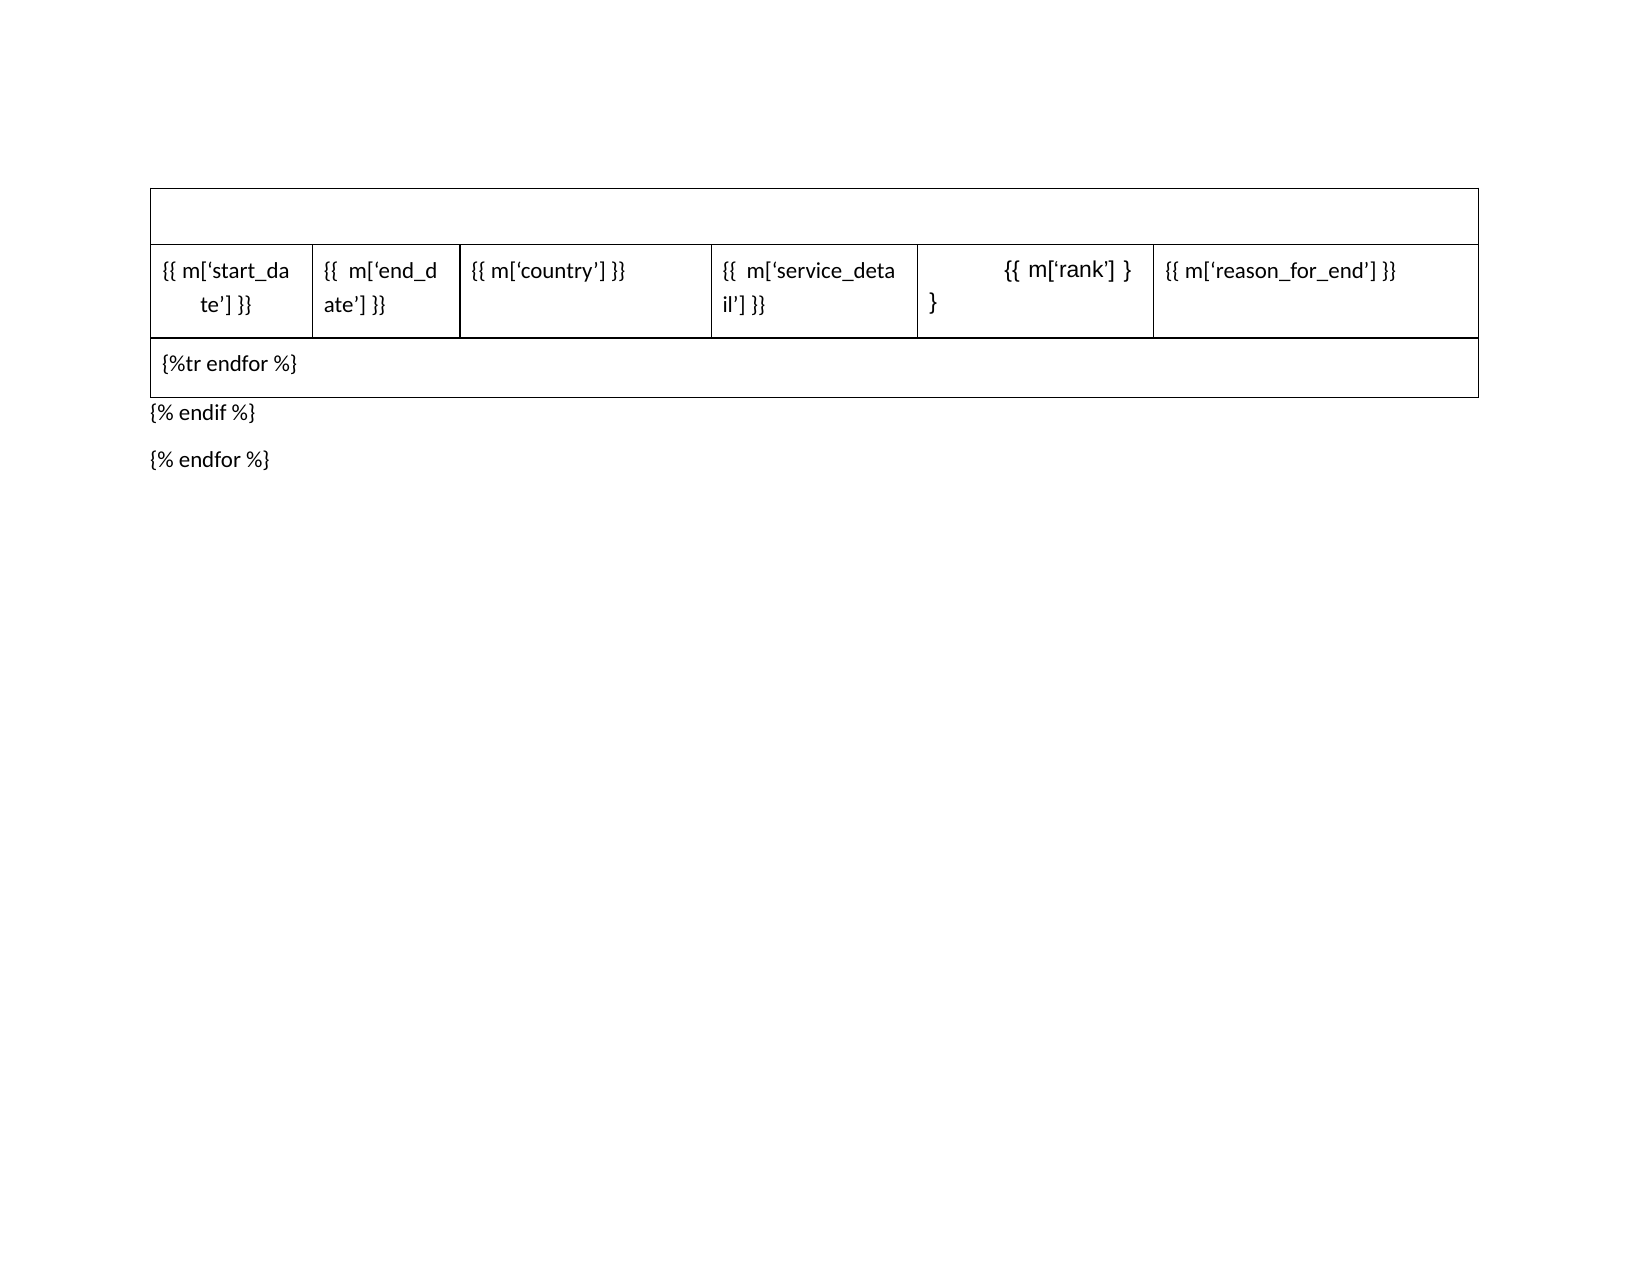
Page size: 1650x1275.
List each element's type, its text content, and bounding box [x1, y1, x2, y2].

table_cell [151, 189, 1478, 244]
table_cell {{ m[‘start_date’] }} [151, 245, 312, 337]
text {% endif %} [150, 398, 1500, 426]
table_cell {%tr endfor %} [151, 339, 1478, 397]
table_cell {{ m[‘end_date’] }} [313, 245, 459, 337]
table_cell {{ m[‘service_detail’] }} [712, 245, 917, 337]
text {% endfor %} [150, 445, 1500, 473]
table_cell {{ m[‘rank’] }} [918, 245, 1153, 337]
table_cell {{ m[‘country’] }} [461, 245, 711, 337]
table_cell {{ m[‘reason_for_end’] }} [1154, 245, 1478, 337]
